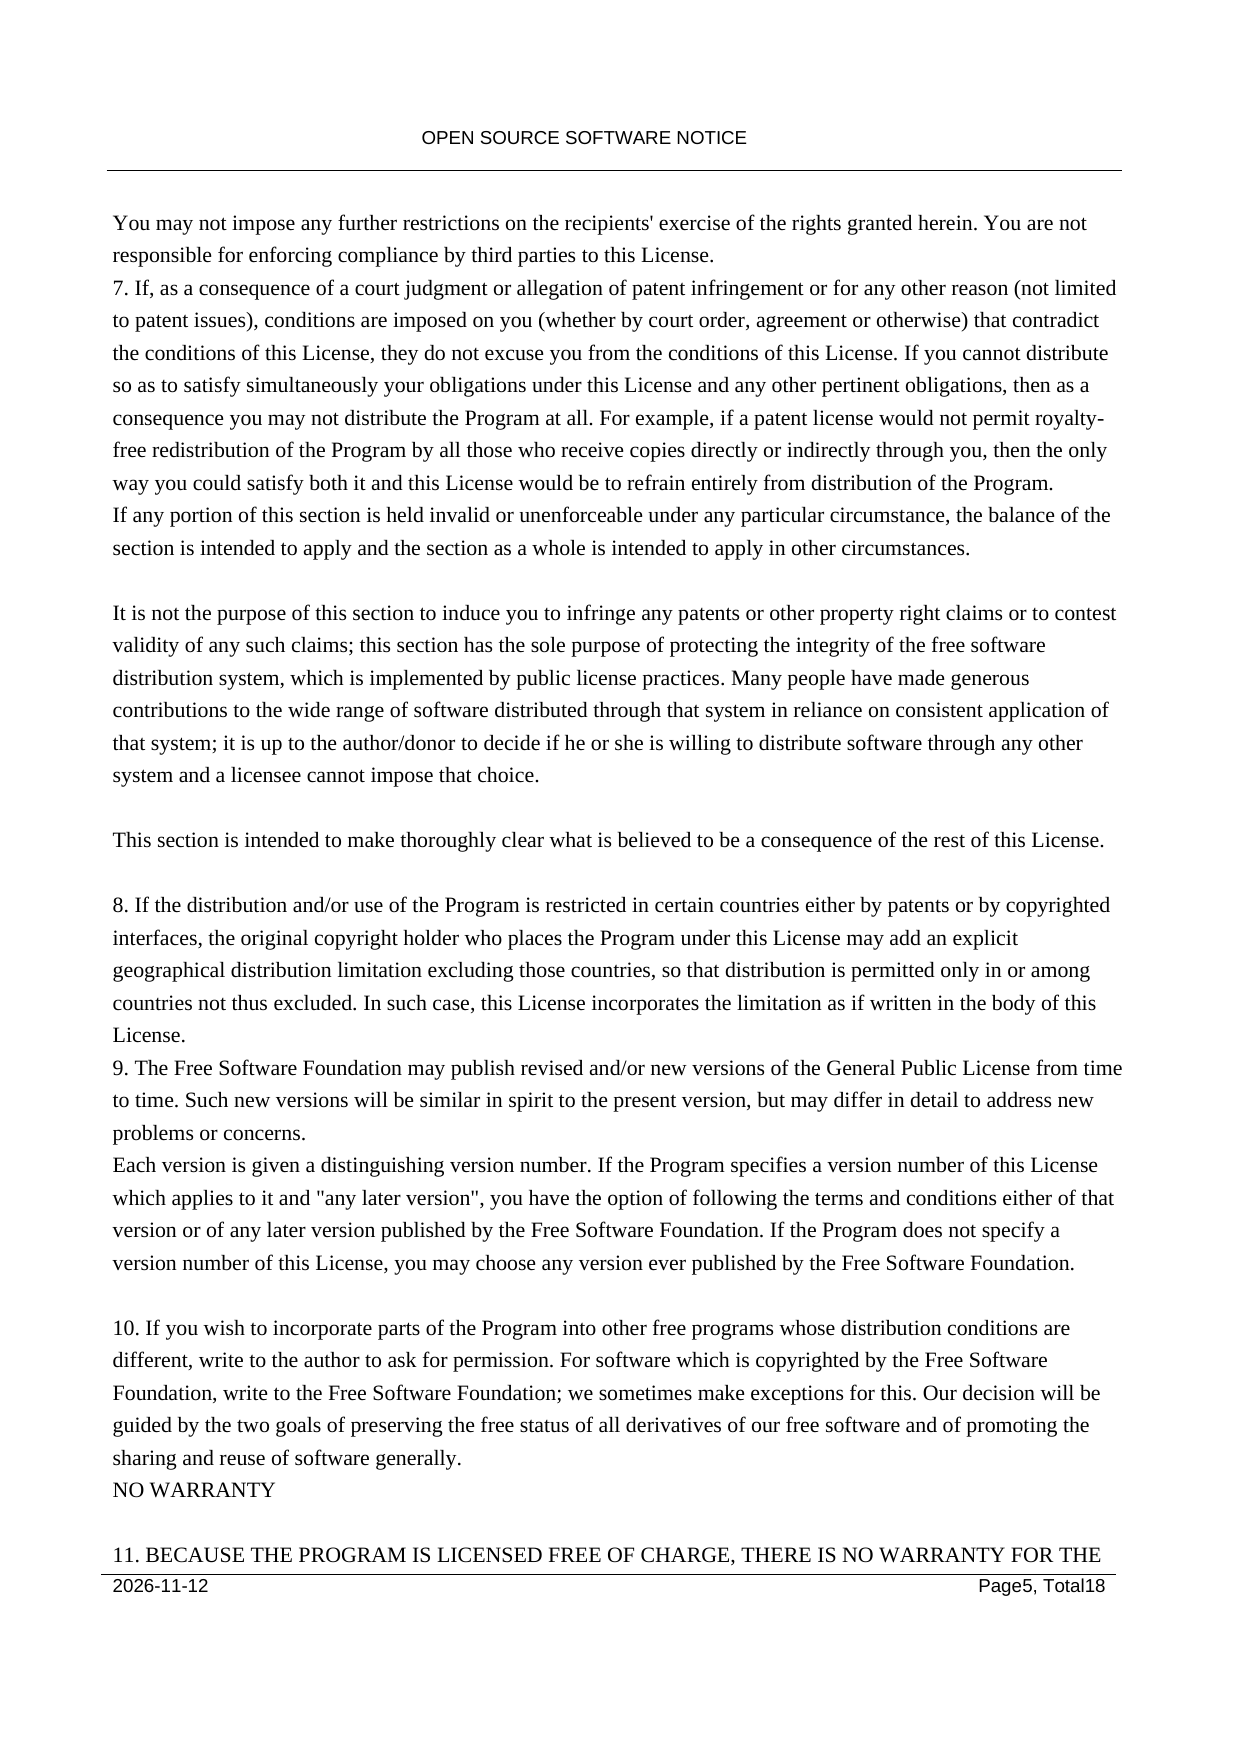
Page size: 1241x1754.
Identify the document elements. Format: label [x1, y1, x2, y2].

text [112, 206, 1128, 1571]
